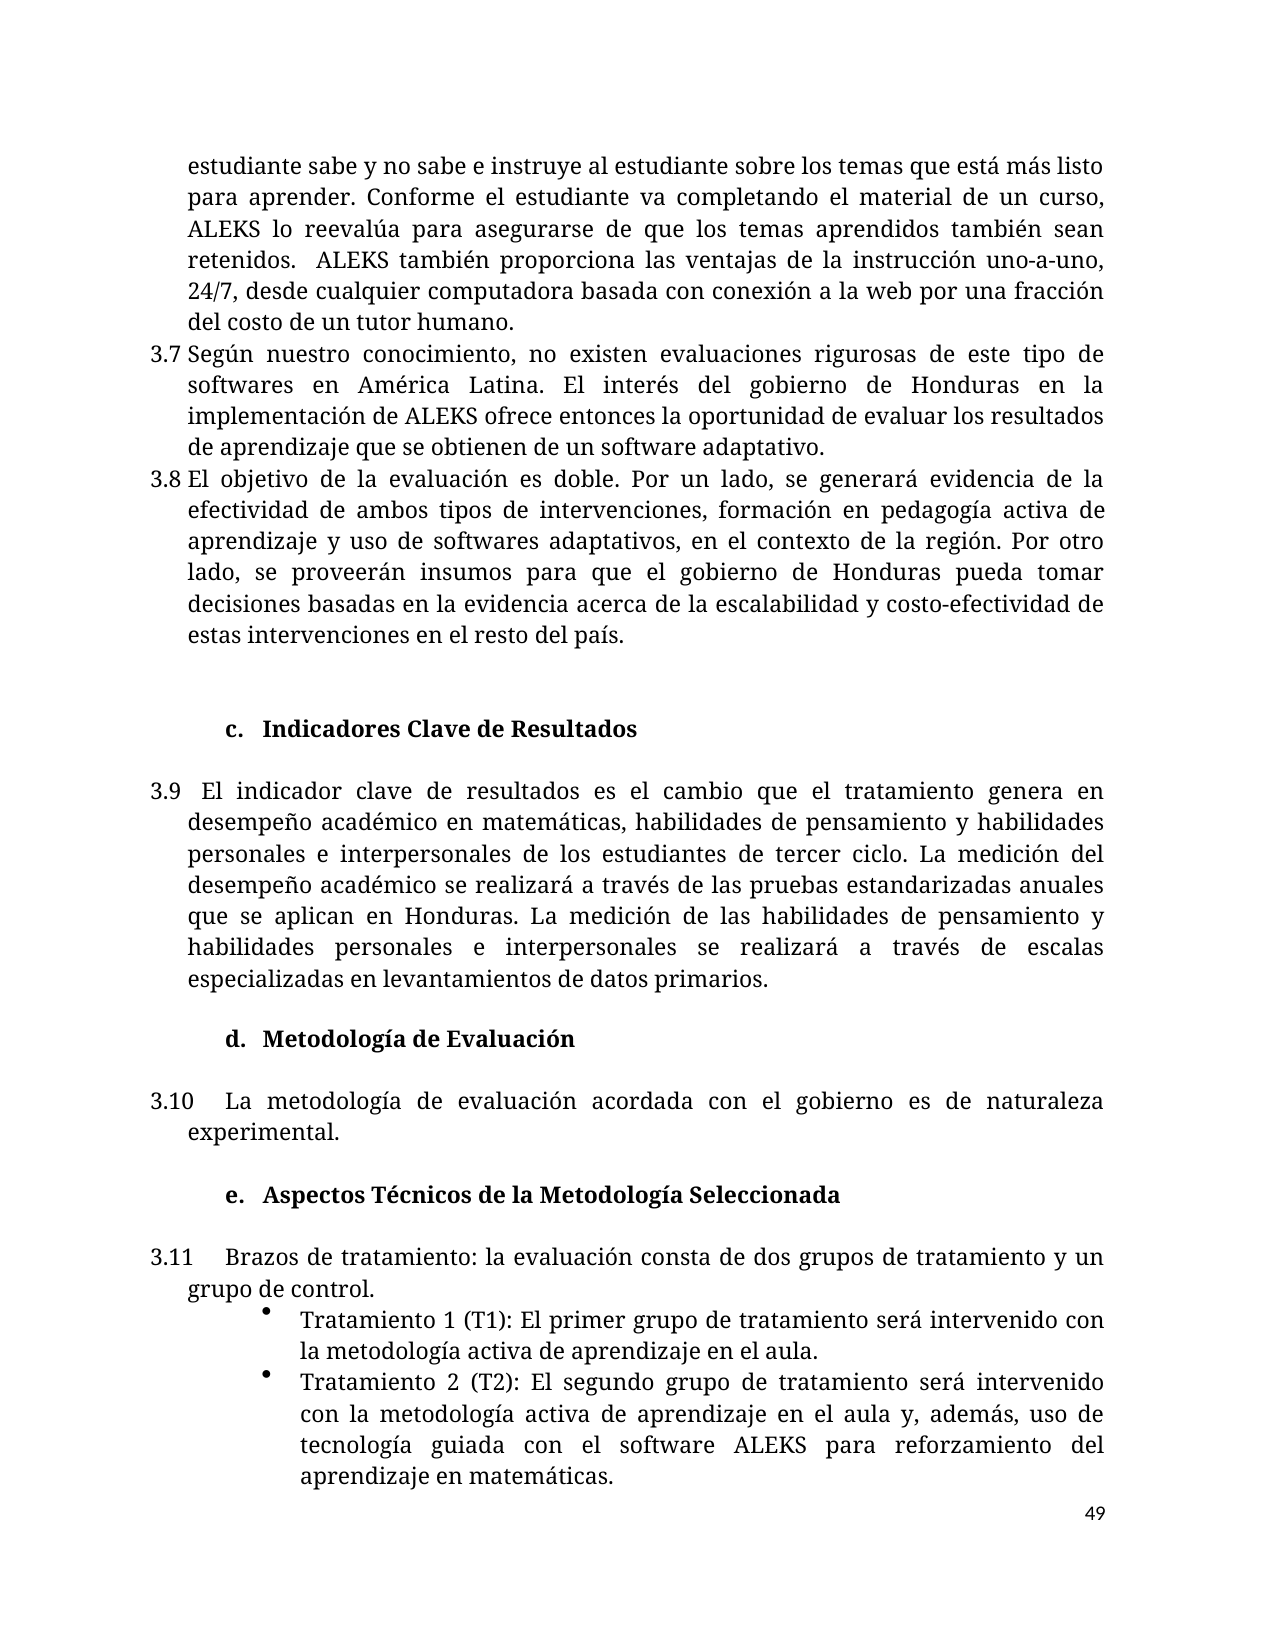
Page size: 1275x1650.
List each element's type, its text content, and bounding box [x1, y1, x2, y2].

list Tratamiento 1 (T1): El primer grupo de tratamiento será intervenido con la metodología activa de aprendizaje en el aula. [262, 1304, 1106, 1366]
list Tratamiento 2 (T2): El segundo grupo de tratamiento será intervenido con la metodología activa de aprendizaje en el aula y, además, uso de tecnología guiada con el software ALEKS para reforzamiento del aprendizaje en matemáticas. [262, 1366, 1106, 1491]
list Metodología de Evaluación [225, 1022, 1106, 1054]
list Brazos de tratamiento: la evaluación consta de dos grupos de tratamiento y un grupo de control. [150, 1241, 1106, 1304]
list La metodología de evaluación acordada con el gobierno es de naturaleza experimental. [150, 1085, 1106, 1147]
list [150, 150, 1106, 337]
list El objetivo de la evaluación es doble. Por un lado, se generará evidencia de la efectividad de ambos tipos de intervenciones, formación en pedagogía activa de aprendizaje y uso de softwares adaptativos, en el contexto de la región. Por otro lado, se proveerán insumos para que el gobierno de Honduras pueda tomar decisiones basadas en la evidencia acerca de la escalabilidad y costo-efectividad de estas intervenciones en el resto del país. [150, 462, 1106, 650]
list Aspectos Técnicos de la Metodología Seleccionada [225, 1179, 1106, 1210]
list El indicador clave de resultados es el cambio que el tratamiento genera en desempeño académico en matemáticas, habilidades de pensamiento y habilidades personales e interpersonales de los estudiantes de tercer ciclo. La medición del desempeño académico se realizará a través de las pruebas estandarizadas anuales que se aplican en Honduras. La medición de las habilidades de pensamiento y habilidades personales e interpersonales se realizará a través de escalas especializadas en levantamientos de datos primarios. [150, 775, 1106, 994]
list Indicadores Clave de Resultados [225, 712, 1106, 744]
list Según nuestro conocimiento, no existen evaluaciones rigurosas de este tipo de softwares en América Latina. El interés del gobierno de Honduras en la implementación de ALEKS ofrece entonces la oportunidad de evaluar los resultados de aprendizaje que se obtienen de un software adaptativo. [150, 337, 1106, 462]
